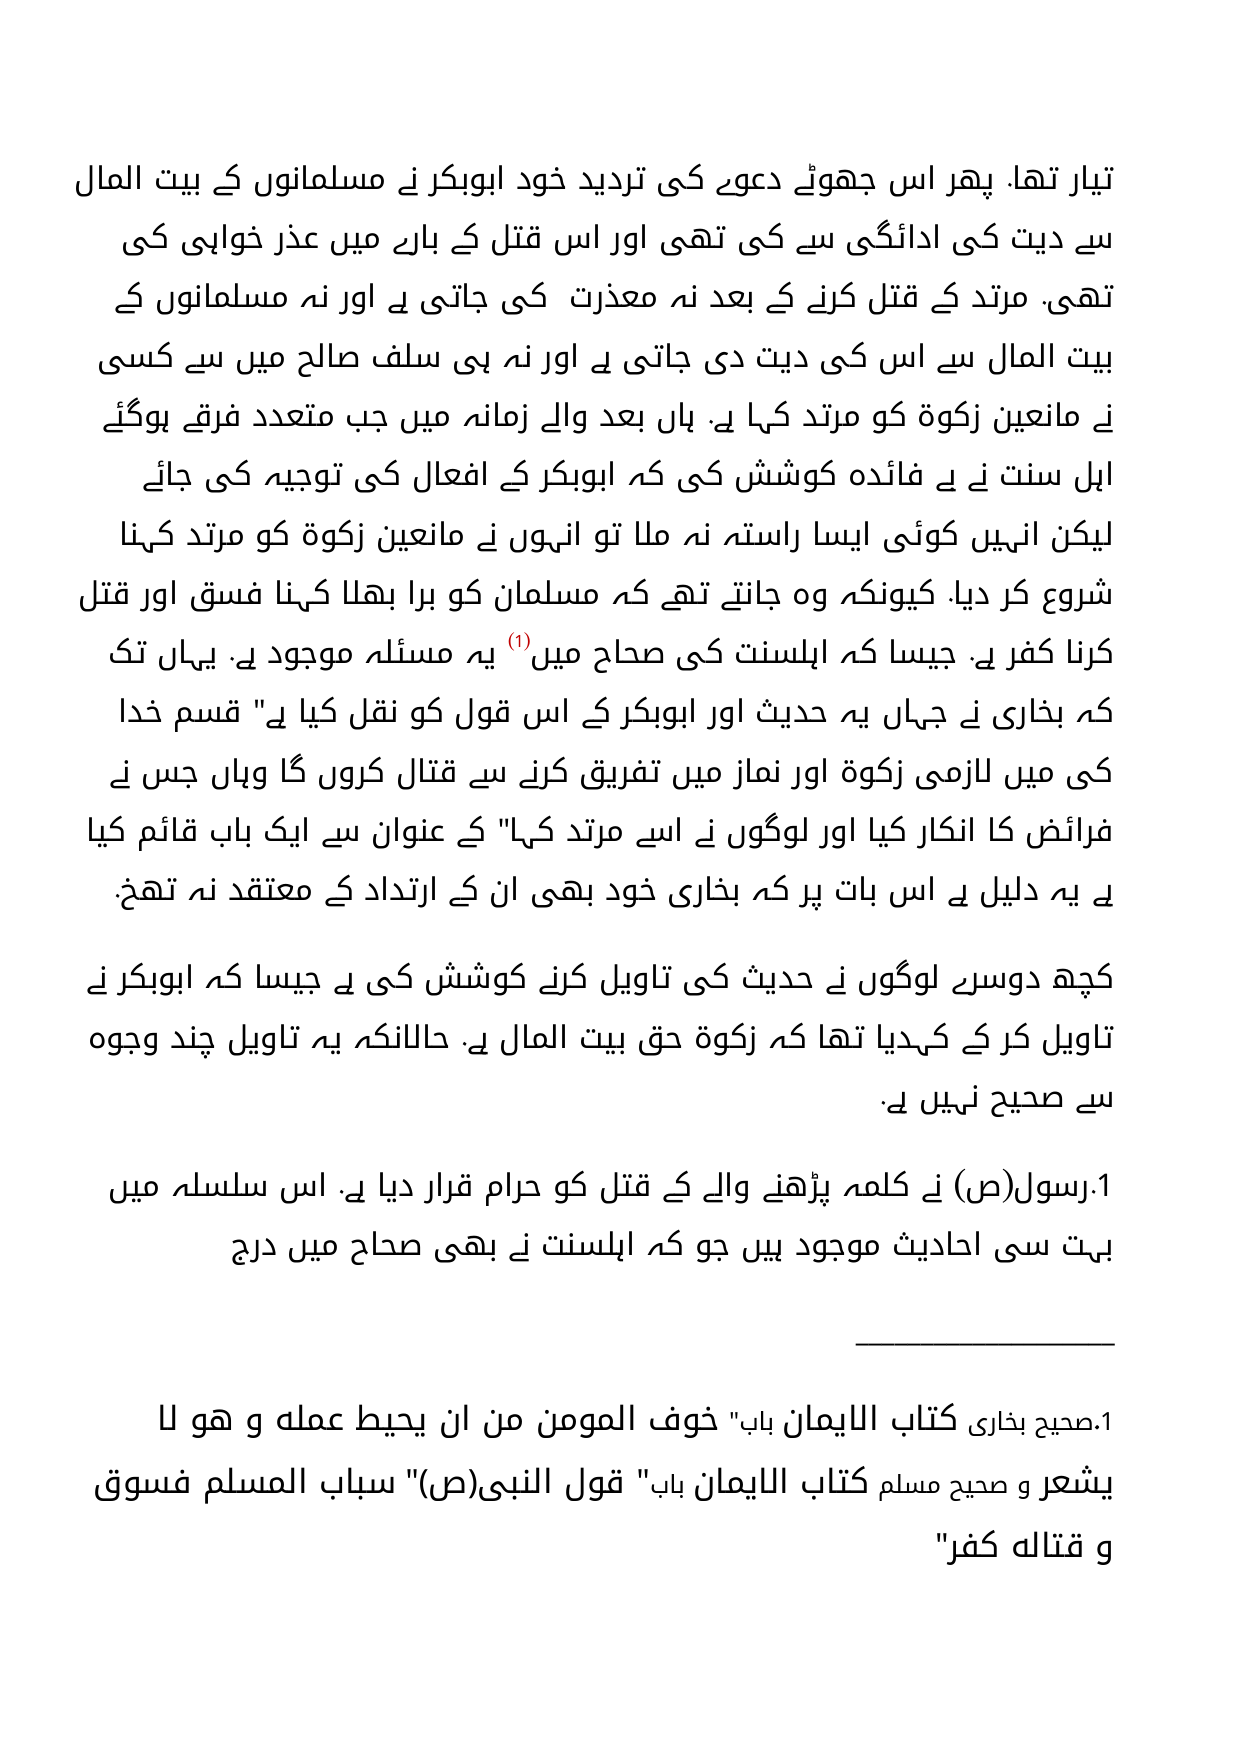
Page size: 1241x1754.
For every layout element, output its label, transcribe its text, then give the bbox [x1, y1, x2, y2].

text ____________________ [72, 1303, 1114, 1359]
text 1.رسول(ص) نے کلمہ پڑھنے والے کے قتل کو حرام قرار دیا ہے. اس سلسلہ میں بہت سی احادیث موجود ہیں جو کہ اہلسنت نے بھی صحاح میں درج [72, 1156, 1114, 1274]
text کچھ دوسرے لوگوں نے حدیث کی تاویل کرنے کوشش کی ہے جیسا کہ ابوبکر نے تاویل کر کے کہدیا تھا کہ زکوة حق بیت المال ہے. حالانکہ یہ تاویل چند وجوہ سے صحیح نہیں ہے. [72, 949, 1114, 1127]
text 1.صحیح بخاری کتاب الایمان باب" خوف المومن من ان یحیط عمله و هو لا یشعر و صحیح مسلم کتاب الایمان باب" قول النبی(ص)" سباب المسلم فسوق و قتاله کفر" [72, 1388, 1114, 1578]
text تیار تھا. پھر اس جھوٹے دعوے کی تردید خود ابوبکر نے مسلمانوں کے بیت المال سے دیت کی ادائگی سے کی تھی اور اس قتل کے بارے میں عذر خواہی کی تھی. مرتد کے قتل کرنے کے بعد نہ معذرت کی جاتی ہے اور نہ مسلمانوں کے بیت المال سے اس کی دیت دی جاتی ہے اور نہ ہی سلف صالح میں سے کسی نے مانعین زکوة کو مرتد کہا ہے. ہاں بعد والے زمانہ میں جب متعدد فرقے ہوگئے اہل سنت نے بے فائدہ کوشش کی کہ ابوبکر کے افعال کی توجیہ کی جائے لیکن انہیں کوئی ایسا راستہ نہ ملا تو انہوں نے مانعین زکوة کو مرتد کہنا شروع کر دیا. کیونکہ وہ جانتے تھے کہ مسلمان کو برا بھلا کہنا فسق اور قتل کرنا کفر ہے. جیسا کہ اہلسنت کی صحاح میں(1) یہ مسئلہ موجود ہے. یہاں تک کہ بخاری نے جہاں یہ حدیث اور ابوبکر کے اس قول کو نقل کیا ہے" قسم خدا کی میں لازمی زکوة اور نماز میں تفریق کرنے سے قتال کروں گا وہاں جس نے فرائض کا انکار کیا اور لوگوں نے اسے مرتد کہا" کے عنوان سے ایک باب قائم کیا ہے یہ دلیل ہے اس بات پر کہ بخاری خود بھی ان کے ارتداد کے معتقد نہ تھخ. [72, 149, 1114, 920]
